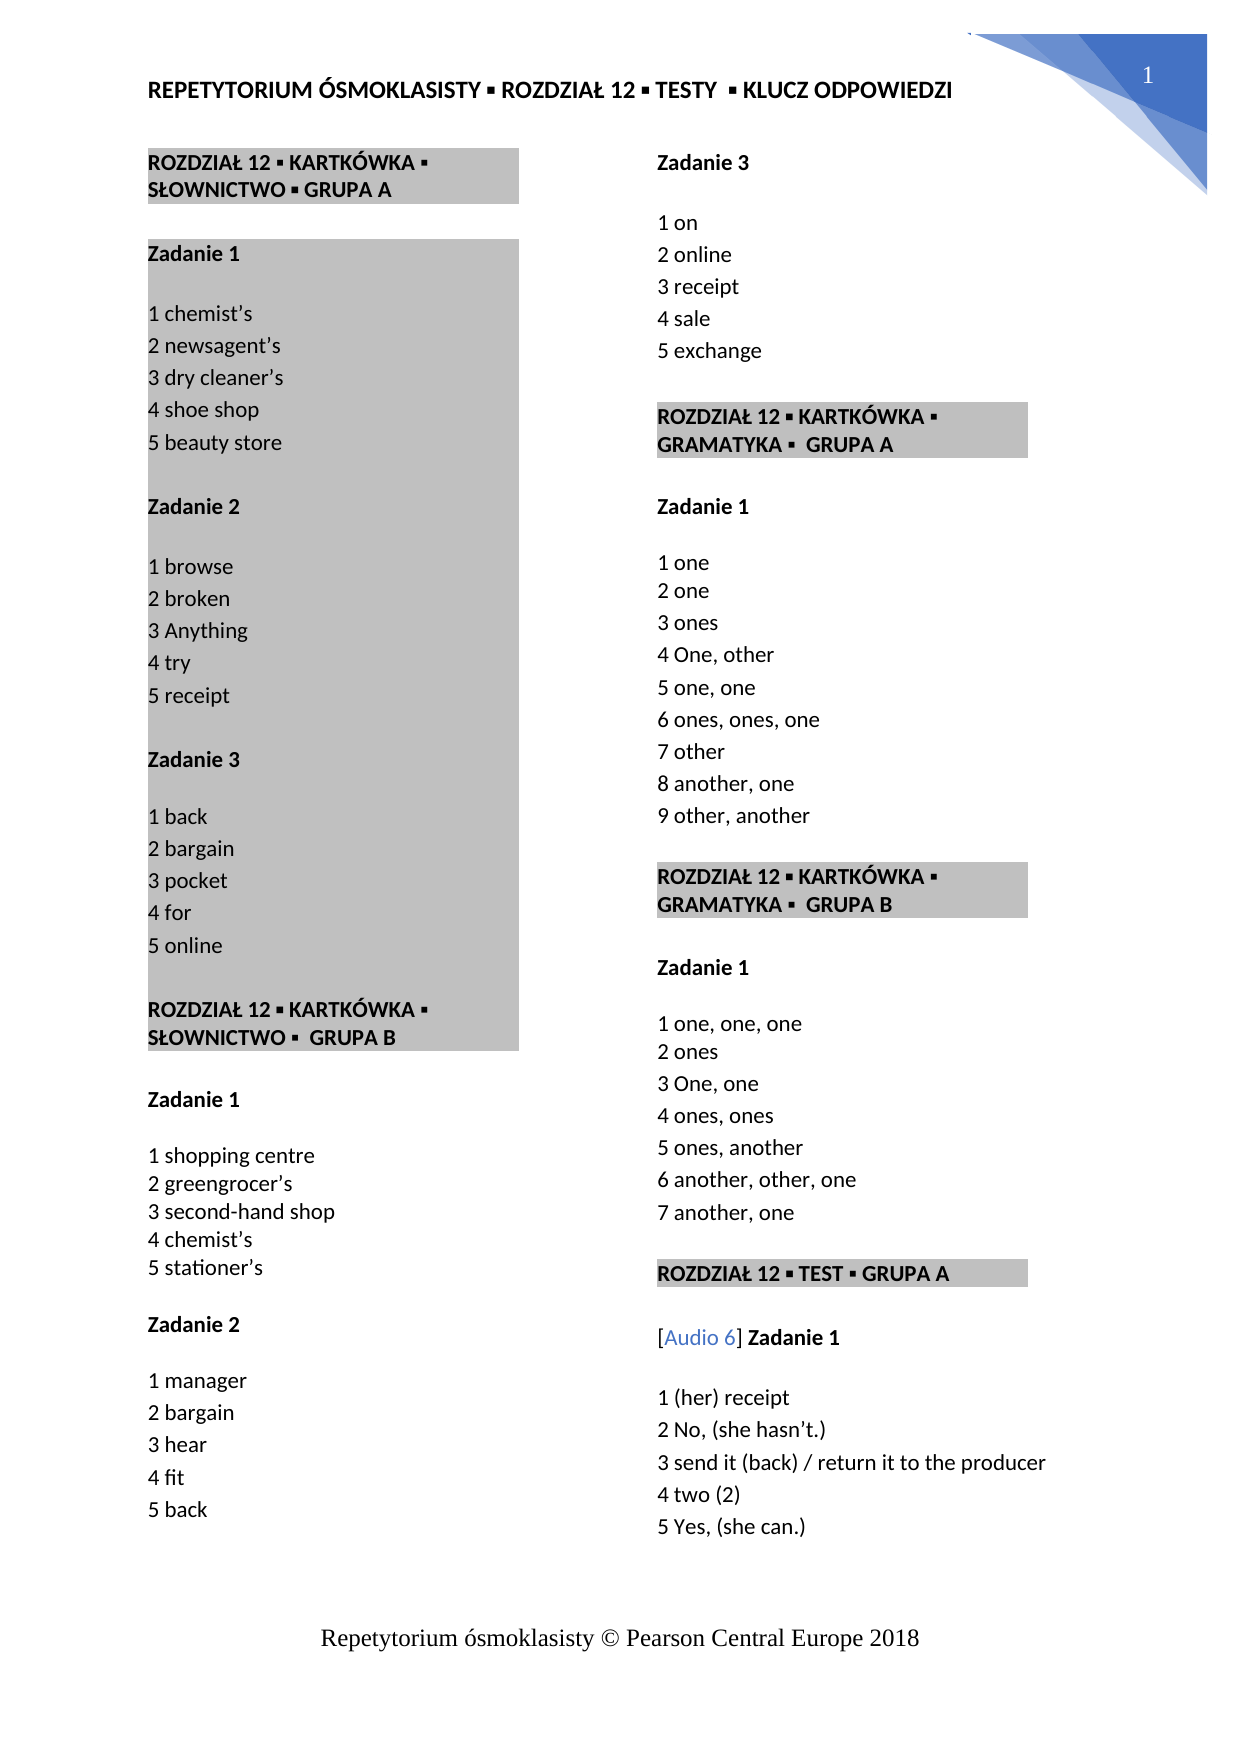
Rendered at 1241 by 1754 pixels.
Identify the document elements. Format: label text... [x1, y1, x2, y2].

text ROZDZIAŁ 12 ▪ KARTKÓWKA ▪ SŁOWNICTWO ▪ GRUPA A [148, 148, 519, 204]
text 4 two (2) [657, 1480, 1093, 1508]
text ROZDZIAŁ 12 ▪ KARTKÓWKA ▪ GRAMATYKA ▪ GRUPA A [657, 402, 1028, 458]
text Zadanie 1 1 one [657, 464, 1093, 576]
text 3 ones [657, 608, 1093, 636]
text Zadanie 3 [657, 148, 1093, 176]
text 3 second-hand shop [148, 1197, 583, 1225]
text 1 (her) receipt [657, 1351, 1093, 1411]
picture [973, 34, 1212, 200]
text 7 another, one [657, 1198, 1093, 1226]
text 4 fit [148, 1463, 583, 1491]
text 5 Yes, (she can.) [657, 1512, 1093, 1540]
text 5 one, one [657, 673, 1093, 701]
text Zadanie 1 1 one, one, one [657, 925, 1093, 1037]
text 7 other [657, 737, 1093, 765]
text 6 another, other, one [657, 1166, 1093, 1193]
text 4 ones, ones [657, 1101, 1093, 1129]
table_cell Zadanie 3 1 back 2 bargain 3 pocket 4 for 5 online [136, 713, 600, 995]
text 5 exchange [657, 337, 1093, 364]
text 6 ones, ones, one [657, 705, 1093, 733]
text ROZDZIAŁ 12 ▪ KARTKÓWKA ▪ SŁOWNICTWO ▪ GRUPA B [148, 995, 519, 1051]
text 5 ones, another [657, 1133, 1093, 1161]
text 3 receipt [657, 272, 1093, 300]
text [Audio 6] Zadanie 1 [657, 1323, 1093, 1351]
text 2 ones [657, 1037, 1093, 1065]
text Zadanie 1 [148, 1085, 583, 1113]
text 8 another, one [657, 769, 1093, 797]
text 1 on [657, 208, 1093, 236]
text 1 manager [148, 1366, 583, 1394]
text Zadanie 2 [148, 1310, 583, 1338]
text 3 hear [148, 1430, 583, 1458]
table_header Zadanie 1 1 chemist’s 2 newsagent’s 3 dry cleaner’s 4 shoe shop 5 beauty store [136, 239, 600, 492]
text ROZDZIAŁ 12 ▪ KARTKÓWKA ▪ GRAMATYKA ▪ GRUPA B [657, 862, 1028, 918]
text 9 other, another [657, 801, 1093, 829]
text 2 No, (she hasn’t.) [657, 1416, 1093, 1443]
text 3 send it (back) / return it to the producer [657, 1448, 1093, 1476]
text 4 chemist’s [148, 1225, 583, 1253]
text 2 bargain [148, 1398, 583, 1426]
text 5 back [148, 1495, 583, 1523]
text 2 greengrocer’s [148, 1169, 583, 1197]
text 4 One, other [657, 641, 1093, 668]
text 1 shopping centre [148, 1141, 583, 1169]
text 3 One, one [657, 1069, 1093, 1097]
text 2 one [657, 576, 1093, 604]
text 4 sale [657, 304, 1093, 332]
text ROZDZIAŁ 12 ▪ TEST ▪ GRUPA A [657, 1259, 1028, 1287]
text 2 online [657, 240, 1093, 268]
text 5 stationer’s [148, 1253, 583, 1281]
table_cell Zadanie 2 1 browse 2 broken 3 Anything 4 try 5 receipt [136, 492, 600, 713]
